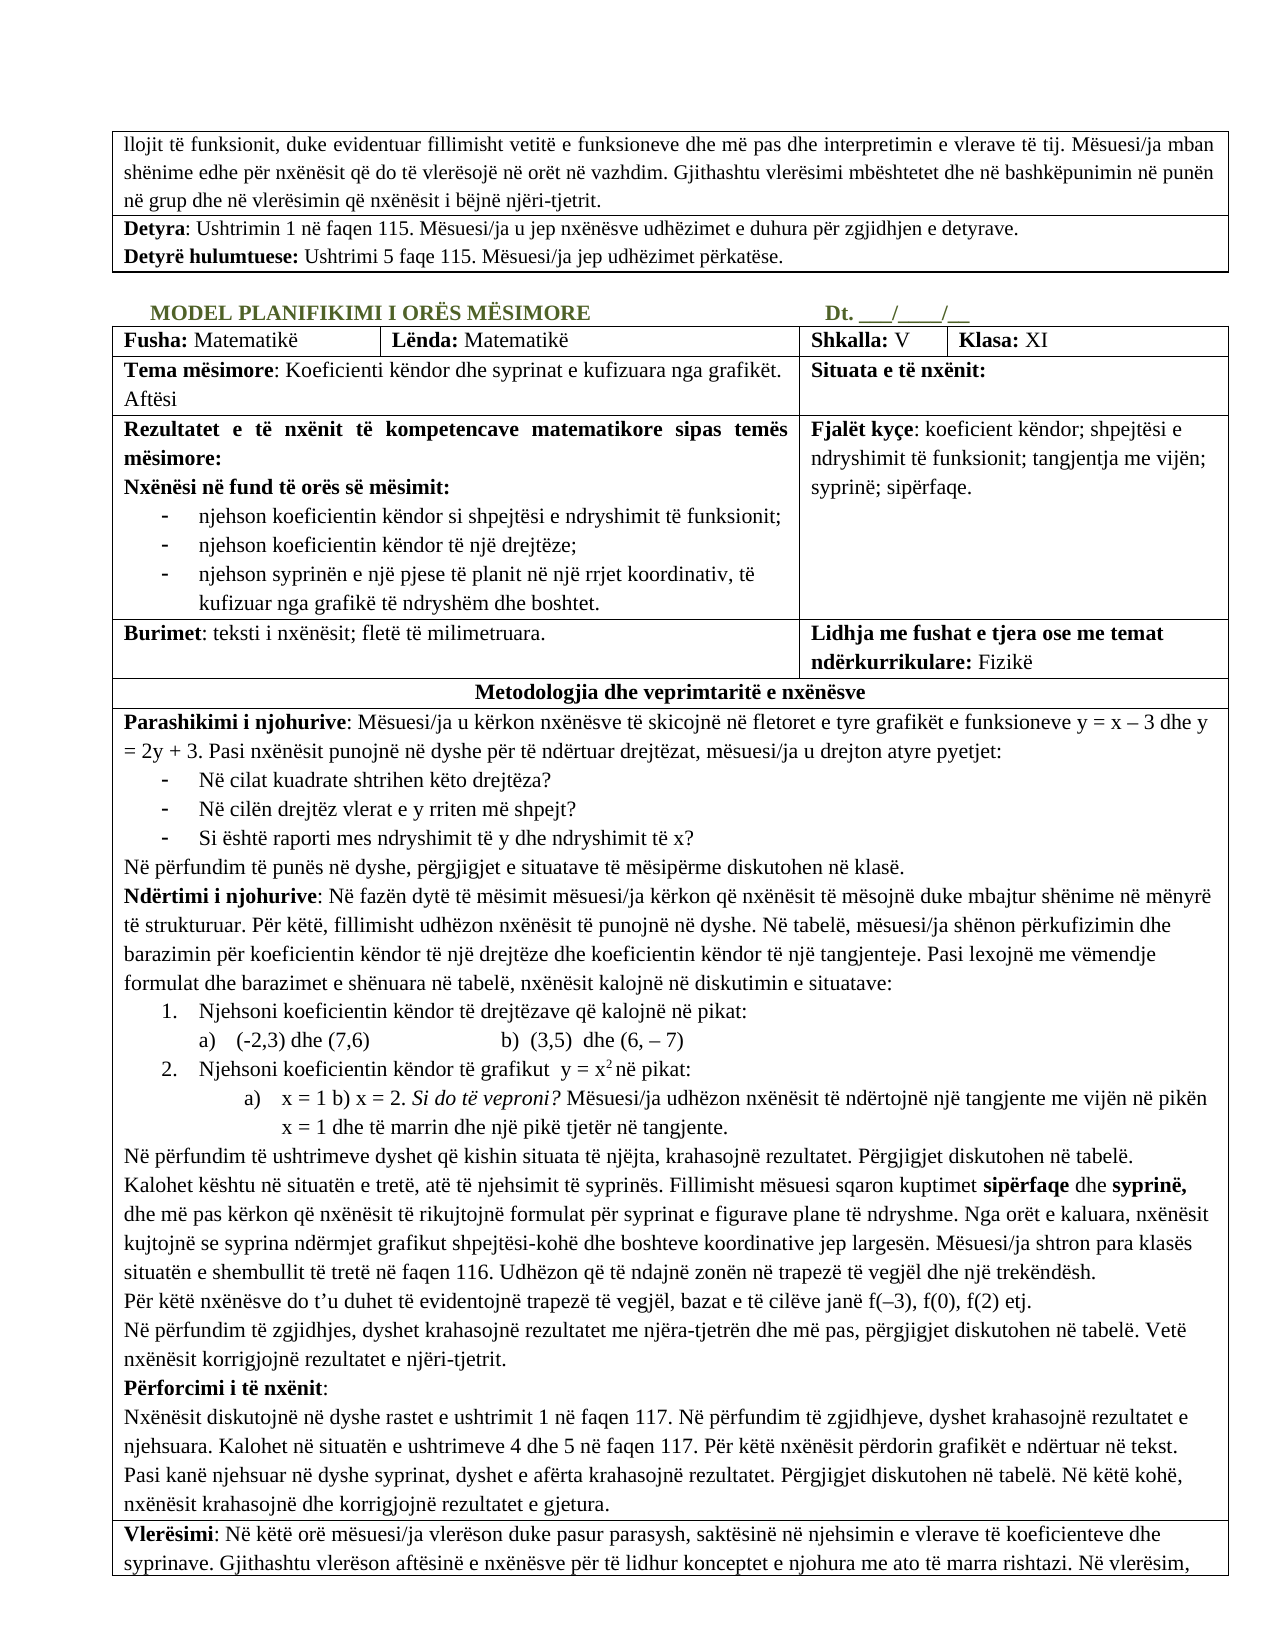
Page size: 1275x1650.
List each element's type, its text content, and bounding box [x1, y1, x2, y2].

text MODEL PLANIFIKIMI I ORËS MËSIMORE Dt. ___/____/__ [150, 300, 1125, 326]
table_header Klasa: XI [948, 327, 1228, 356]
table_header Fusha: Matematikë [113, 327, 380, 356]
table_cell Detyra: Ushtrimin 1 në faqen 115. Mësuesi/ja u jep nxënësve udhëzimet e duhura për zgjidhjen e detyrave. Detyrë hulumtuese: Ushtrimi 5 faqe 115. Mësuesi/ja jep udhëzimet përkatëse. [113, 216, 1228, 271]
table_cell Rezultatet e të nxënit të kompetencave matematikore sipas temës mësimore: Nxënësi në fund të orës së mësimit: njehson koeficientin këndor si shpejtësi e ndryshimit të funksionit; njehson koeficientin këndor të një drejtëze; njehson syprinën e një pjese të planit në një rrjet koordinativ, të kufizuar nga grafikë të ndryshëm dhe boshtet. [113, 416, 799, 619]
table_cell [113, 1521, 1228, 1575]
table_cell Situata e të nxënit: [800, 357, 1228, 415]
table_cell Burimet: teksti i nxënësit; fletë të milimetruara. [113, 620, 799, 678]
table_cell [113, 132, 1228, 215]
table_cell Tema mësimore: Koeficienti këndor dhe syprinat e kufizuara nga grafikët. Aftësi [113, 357, 799, 415]
table_header Shkalla: V [800, 327, 947, 356]
table_cell Parashikimi i njohurive: Mësuesi/ja u kërkon nxënësve të skicojnë në fletoret e tyre grafikët e funksioneve y = x – 3 dhe y = 2y + 3. Pasi nxënësit punojnë në dyshe për të ndërtuar drejtëzat, mësuesi/ja u drejton atyre pyetjet: Në cilat kuadrate shtrihen këto drejtëza? Në cilën drejtëz vlerat e y rriten më shpejt? Si është raporti mes ndryshimit të y dhe ndryshimit të x? Në përfundim të punës në dyshe, përgjigjet e situatave të mësipërme diskutohen në klasë. Ndërtimi i njohurive: Në fazën dytë të mësimit mësuesi/ja kërkon që nxënësit të mësojnë duke mbajtur shënime në mënyrë të strukturuar. Për këtë, fillimisht udhëzon nxënësit të punojnë në dyshe. Në tabelë, mësuesi/ja shënon përkufizimin dhe barazimin për koeficientin këndor të një drejtëze dhe koeficientin këndor të një tangjenteje. Pasi lexojnë me vëmendje formulat dhe barazimet e shënuara në tabelë, nxënësit kalojnë në diskutimin e situatave: Njehsoni koeficientin këndor të drejtëzave që kalojnë në pikat: (-2,3) dhe (7,6) b) (3,5) dhe (6, – 7) Njehsoni koeficientin këndor të grafikut y = x2 në pikat: x = 1 b) x = 2. Si do të veproni? Mësuesi/ja udhëzon nxënësit të ndërtojnë një tangjente me vijën në pikën x = 1 dhe të marrin dhe një pikë tjetër në tangjente. Në përfundim të ushtrimeve dyshet që kishin situata të njëjta, krahasojnë rezultatet. Përgjigjet diskutohen në tabelë. Kalohet kështu në situatën e tretë, atë të njehsimit të syprinës. Fillimisht mësuesi sqaron kuptimet sipërfaqe dhe syprinë, dhe më pas kërkon që nxënësit të rikujtojnë formulat për syprinat e figurave plane të ndryshme. Nga orët e kaluara, nxënësit kujtojnë se syprina ndërmjet grafikut shpejtësi-kohë dhe boshteve koordinative jep largesën. Mësuesi/ja shtron para klasës situatën e shembullit të tretë në faqen 116. Udhëzon që të ndajnë zonën në trapezë të vegjël dhe një trekëndësh. Për këtë nxënësve do t’u duhet të evidentojnë trapezë të vegjël, bazat e të cilëve janë f(–3), f(0), f(2) etj. Në përfundim të zgjidhjes, dyshet krahasojnë rezultatet me njëra-tjetrën dhe më pas, përgjigjet diskutohen në tabelë. Vetë nxënësit korrigjojnë rezultatet e njëri-tjetrit. Përforcimi i të nxënit: Nxënësit diskutojnë në dyshe rastet e ushtrimit 1 në faqen 117. Në përfundim të zgjidhjeve, dyshet krahasojnë rezultatet e njehsuara. Kalohet në situatën e ushtrimeve 4 dhe 5 në faqen 117. Për këtë nxënësit përdorin grafikët e ndërtuar në tekst. Pasi kanë njehsuar në dyshe syprinat, dyshet e afërta krahasojnë rezultatet. Përgjigjet diskutohen në tabelë. Në këtë kohë, nxënësit krahasojnë dhe korrigjojnë rezultatet e gjetura. [113, 709, 1228, 1520]
table_cell Lidhja me fushat e tjera ose me temat ndërkurrikulare: Fizikë [800, 620, 1228, 678]
table_cell Metodologjia dhe veprimtaritë e nxënësve [113, 679, 1228, 708]
table_cell Fjalët kyçe: koeficient këndor; shpejtësi e ndryshimit të funksionit; tangjentja me vijën; syprinë; sipërfaqe. [800, 416, 1228, 619]
table_header Lënda: Matematikë [381, 327, 799, 356]
